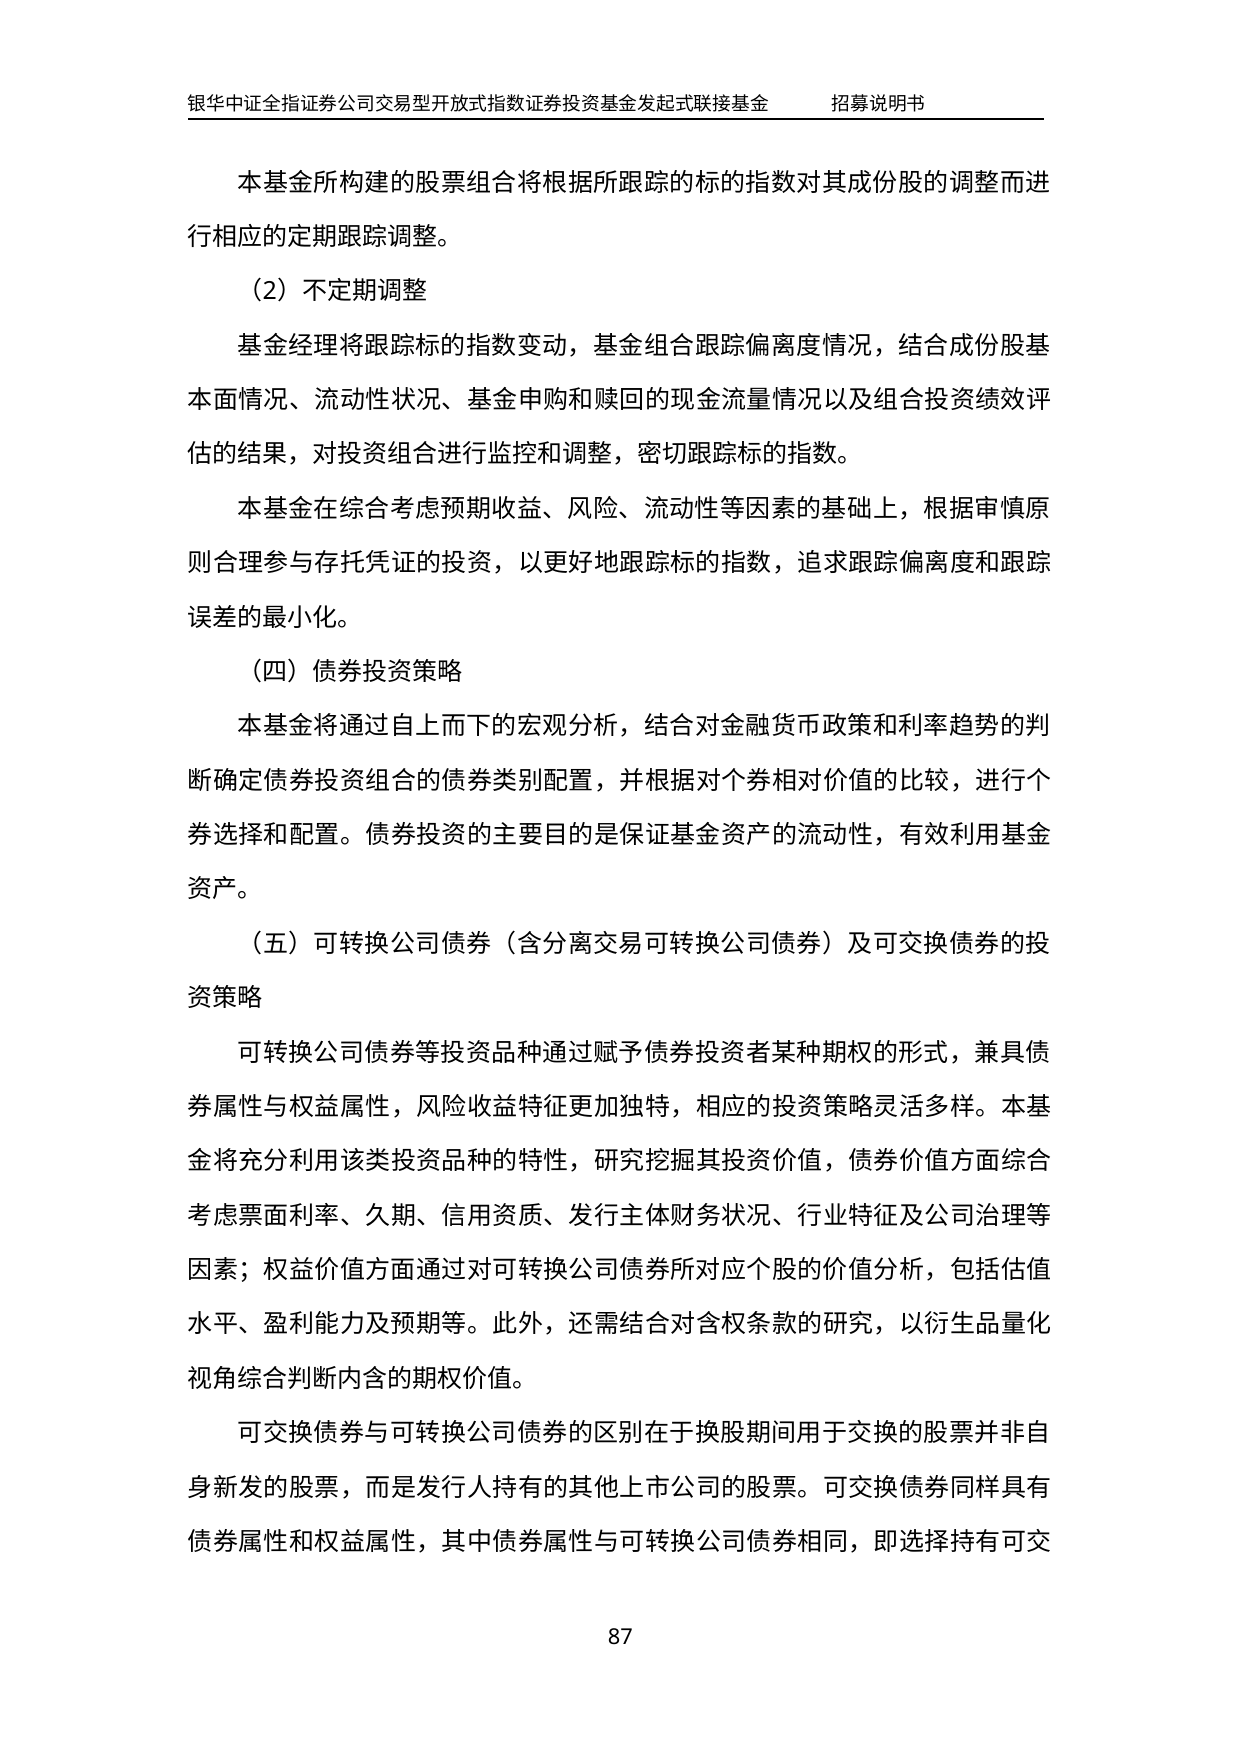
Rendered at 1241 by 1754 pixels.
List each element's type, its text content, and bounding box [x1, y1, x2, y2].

text 可转换公司债券等投资品种通过赋予债券投资者某种期权的形式，兼具债券属性与权益属性，风险收益特征更加独特，相应的投资策略灵活多样。本基金将充分利用该类投资品种的特性，研究挖掘其投资价值，债券价值方面综合考虑票面利率、久期、信用资质、发行主体财务状况、行业特征及公司治理等因素；权益价值方面通过对可转换公司债券所对应个股的价值分析，包括估值水平、盈利能力及预期等。此外，还需结合对含权条款的研究，以衍生品量化视角综合判断内含的期权价值。 [187, 1032, 1053, 1394]
text 本基金在综合考虑预期收益、风险、流动性等因素的基础上，根据审慎原则合理参与存托凭证的投资，以更好地跟踪标的指数，追求跟踪偏离度和跟踪误差的最小化。 [187, 488, 1053, 633]
text 基金经理将跟踪标的指数变动，基金组合跟踪偏离度情况，结合成份股基本面情况、流动性状况、基金申购和赎回的现金流量情况以及组合投资绩效评估的结果，对投资组合进行监控和调整，密切跟踪标的指数。 [187, 325, 1053, 470]
text 本基金所构建的股票组合将根据所跟踪的标的指数对其成份股的调整而进行相应的定期跟踪调整。 [187, 162, 1053, 253]
text （2）不定期调整 [187, 271, 1053, 307]
text （五）可转换公司债券（含分离交易可转换公司债券）及可交换债券的投资策略 [187, 923, 1053, 1014]
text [187, 1413, 1053, 1558]
text 本基金将通过自上而下的宏观分析，结合对金融货币政策和利率趋势的判断确定债券投资组合的债券类别配置，并根据对个券相对价值的比较，进行个券选择和配置。债券投资的主要目的是保证基金资产的流动性，有效利用基金资产。 [187, 706, 1053, 905]
text （四）债券投资策略 [187, 651, 1053, 688]
